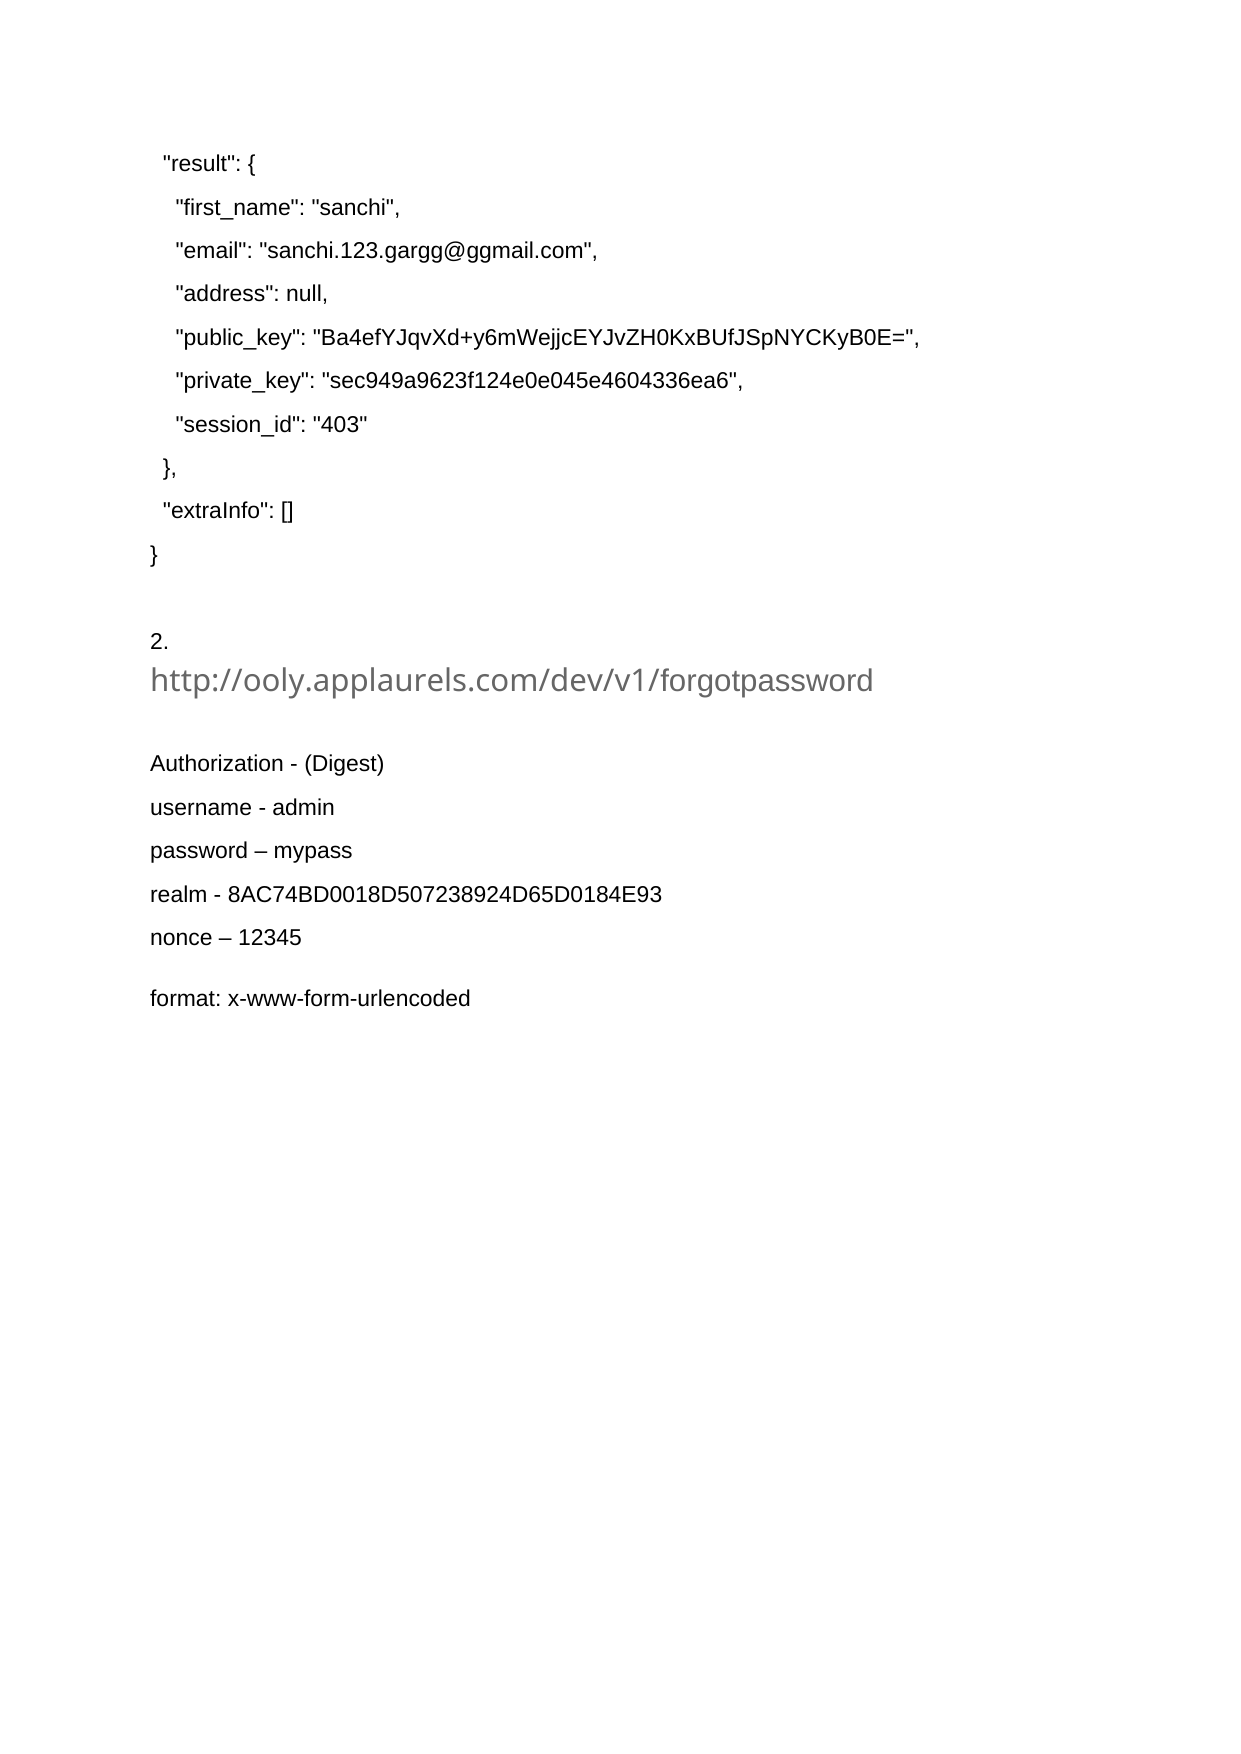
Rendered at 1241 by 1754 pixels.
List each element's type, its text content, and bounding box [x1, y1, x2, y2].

text "session_id": "403" [150, 411, 1090, 437]
text http://ooly.applaurels.com/dev/v1/forgotpassword [150, 658, 1090, 701]
text "result": { [150, 150, 1090, 176]
text "email": "sanchi.123.gargg@ggmail.com", [150, 237, 1090, 263]
text "first_name": "sanchi", [150, 193, 1090, 220]
text "extraInfo": [] [150, 497, 1090, 524]
text username - admin [150, 794, 1090, 820]
text nonce – 12345 [150, 924, 1090, 951]
text Authorization - (Digest) [150, 750, 1090, 777]
text "private_key": "sec949a9623f124e0e045e4604336ea6", [150, 367, 1090, 393]
text } [150, 541, 1090, 567]
text password – mypass [150, 837, 1090, 864]
text realm - 8AC74BD0018D507238924D65D0184E93 [150, 881, 1090, 907]
text format: x-www-form-urlencoded [150, 984, 1090, 1011]
text "public_key": "Ba4efYJqvXd+y6mWejjcEYJvZH0KxBUfJSpNYCKyB0E=", [150, 324, 1090, 350]
text 2. [150, 628, 1090, 654]
text "address": null, [150, 280, 1090, 307]
text }, [150, 454, 1090, 480]
